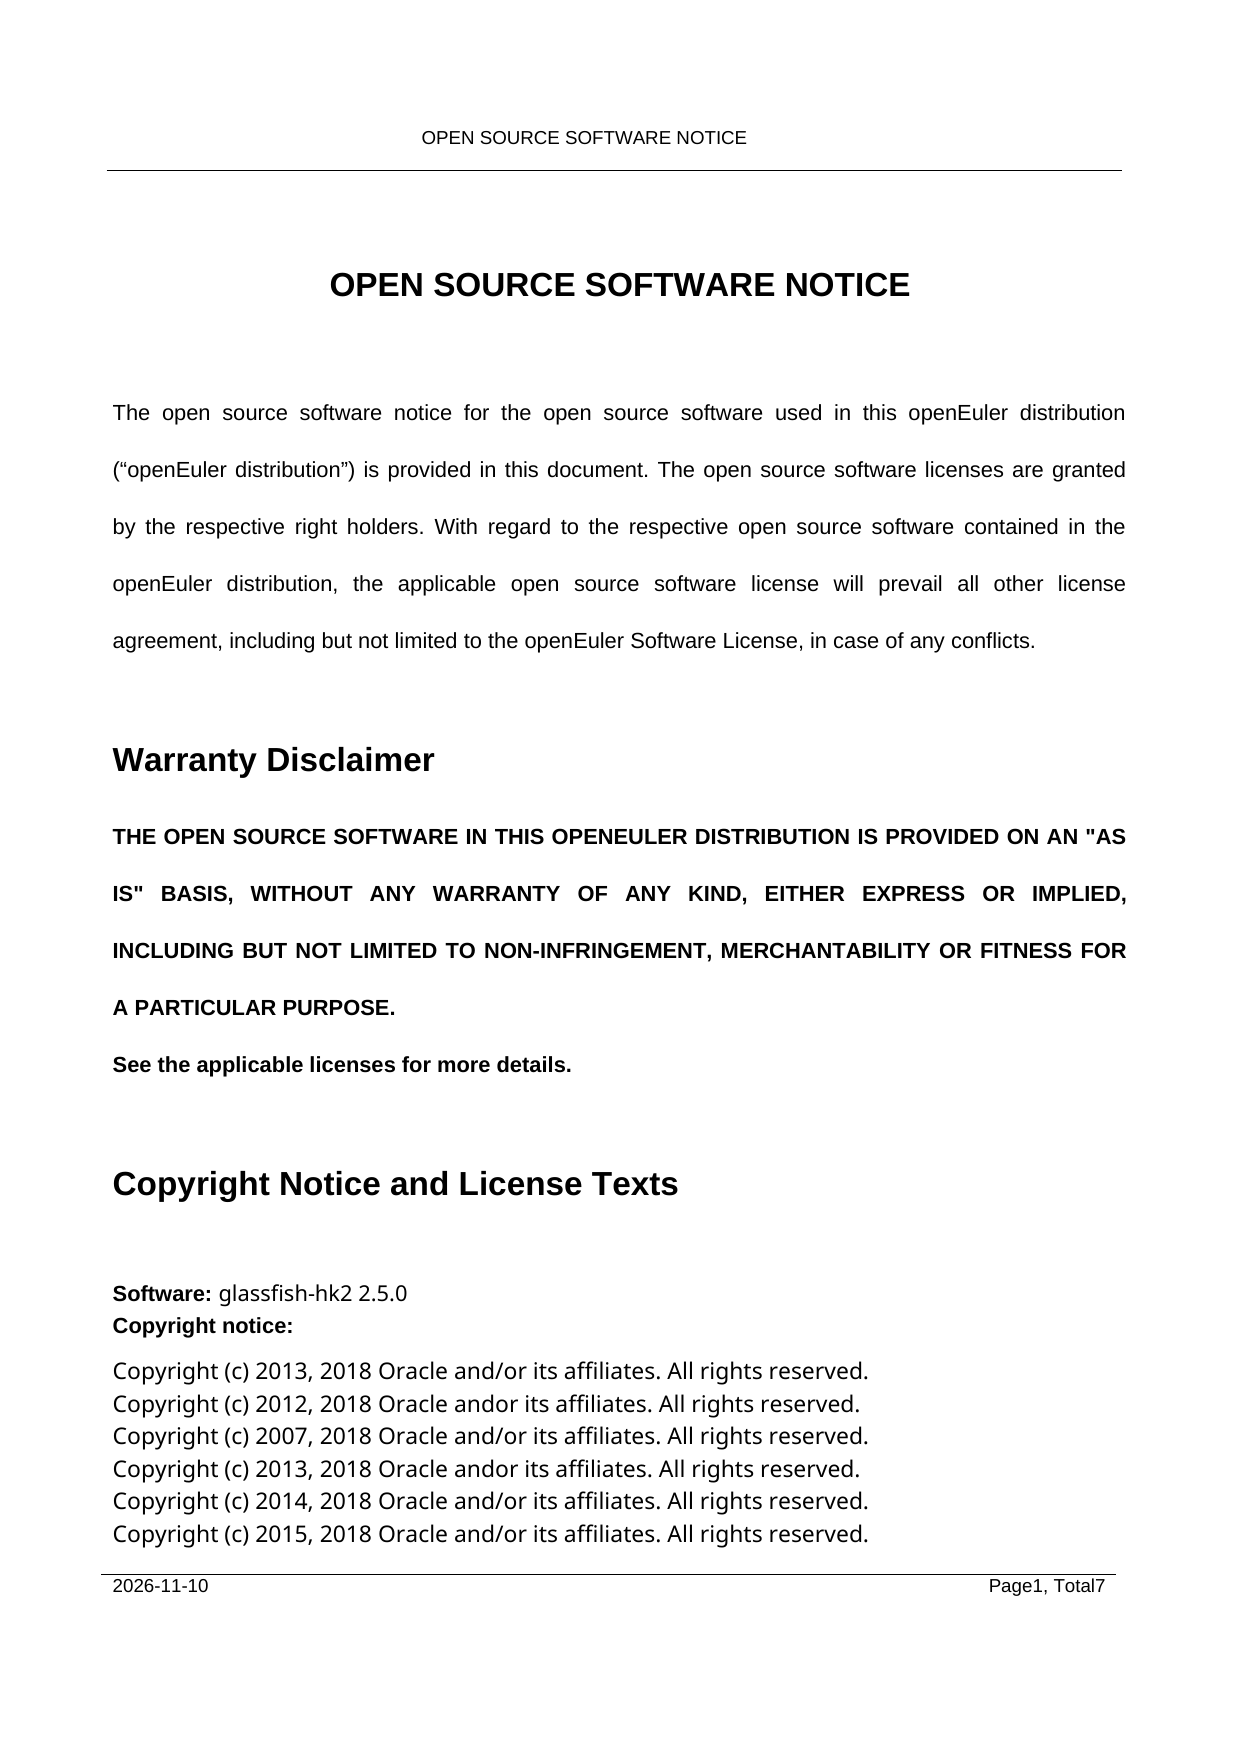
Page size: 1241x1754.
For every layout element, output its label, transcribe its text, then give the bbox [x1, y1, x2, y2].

text OPEN SOURCE SOFTWARE NOTICE [112, 251, 1128, 316]
text Warranty Disclaimer [112, 727, 1128, 792]
text The open source software notice for the open source software used in this openEuler distribution (“openEuler distribution”) is provided in this document. The open source software licenses are granted by the respective right holders. With regard to the respective open source software contained in the openEuler distribution, the applicable open source software license will prevail all other license agreement, including but not limited to the openEuler Software License, in case of any conflicts. [112, 397, 1128, 657]
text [112, 1354, 1128, 1549]
text Software: glassfish-hk2 2.5.0 [112, 1277, 1128, 1309]
text Copyright Notice and License Texts [112, 1151, 1128, 1216]
text THE OPEN SOURCE SOFTWARE IN THIS OPENEULER DISTRIBUTION IS PROVIDED ON AN "AS IS" BASIS, WITHOUT ANY WARRANTY OF ANY KIND, EITHER EXPRESS OR IMPLIED, INCLUDING BUT NOT LIMITED TO NON-INFRINGEMENT, MERCHANTABILITY OR FITNESS FOR A PARTICULAR PURPOSE. See the applicable licenses for more details. [112, 821, 1128, 1081]
text Copyright notice: [112, 1309, 1128, 1342]
